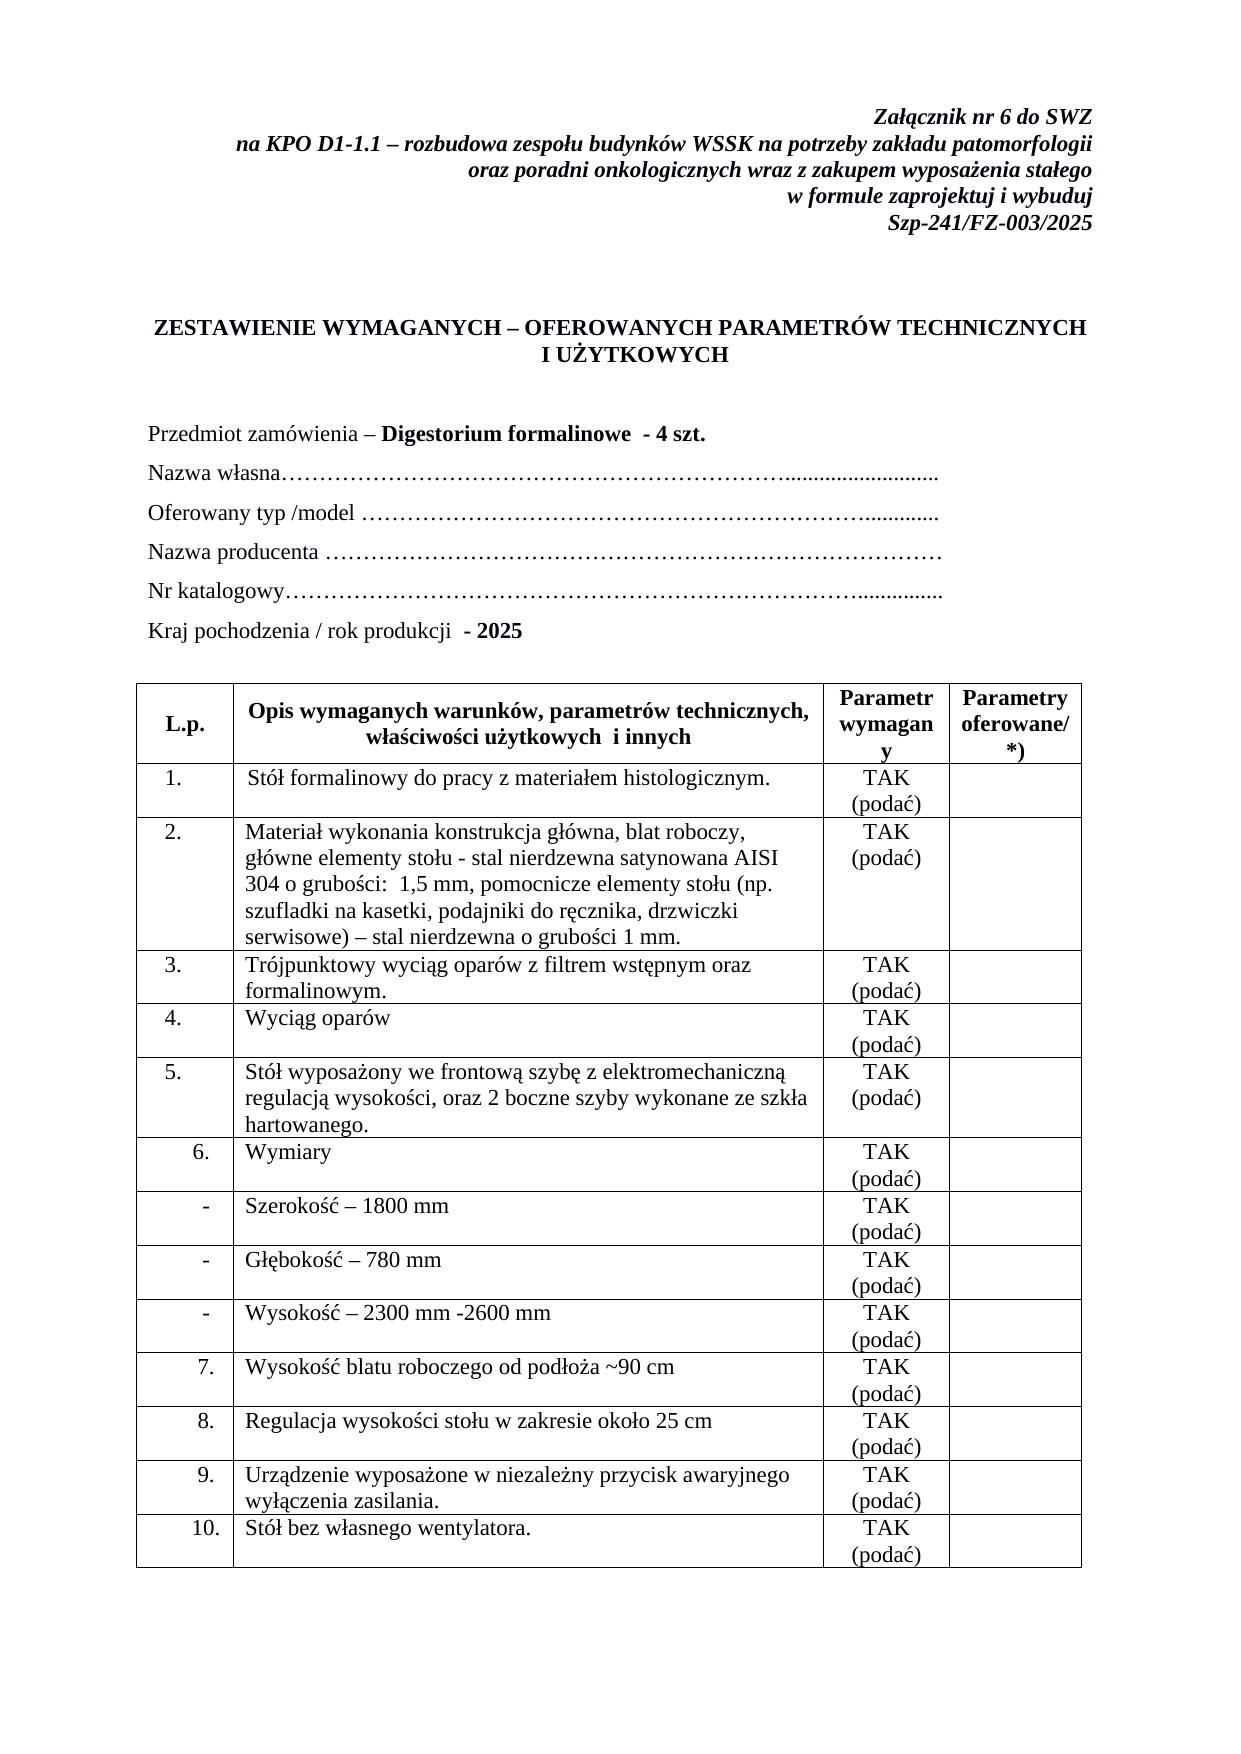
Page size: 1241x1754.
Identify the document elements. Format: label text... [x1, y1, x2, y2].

table_cell [950, 1058, 1081, 1137]
table_cell [950, 1300, 1081, 1352]
text ZESTAWIENIE WYMAGANYCH – OFEROWANYCH PARAMETRÓW TECHNICZNYCH I UŻYTKOWYCH [148, 314, 1093, 367]
table_cell 7. [137, 1353, 233, 1406]
table_cell [950, 1407, 1081, 1460]
text Przedmiot zamówienia – Digestorium formalinowe - 4 szt. [148, 420, 1093, 446]
table_cell 8. [137, 1407, 233, 1460]
table_cell TAK (podać) [824, 1058, 949, 1137]
table_cell Trójpunktowy wyciąg oparów z filtrem wstępnym oraz formalinowym. [234, 951, 823, 1003]
table_cell [950, 764, 1081, 817]
table_cell Materiał wykonania konstrukcja główna, blat roboczy, główne elementy stołu - stal nierdzewna satynowana AISI 304 o grubości: 1,5 mm, pomocnicze elementy stołu (np. szufladki na kasetki, podajniki do ręcznika, drzwiczki serwisowe) – stal nierdzewna o grubości 1 mm. [234, 818, 823, 949]
table_cell - [137, 1246, 233, 1298]
table_cell TAK (podać) [824, 1407, 949, 1460]
table_cell Wyciąg oparów [234, 1004, 823, 1057]
table_cell [950, 1353, 1081, 1406]
table_cell TAK (podać) [824, 1353, 949, 1406]
table_header Parametr wymagany [824, 684, 949, 763]
table_cell 10. [137, 1515, 233, 1567]
table_header L.p. [137, 684, 233, 763]
table_cell TAK (podać) [824, 1461, 949, 1513]
table_cell [137, 1058, 233, 1137]
table_cell 9. [137, 1461, 233, 1513]
text na KPO D1-1.1 – rozbudowa zespołu budynków WSSK na potrzeby zakładu patomorfologii [148, 130, 1093, 156]
table_cell TAK (podać) [824, 1192, 949, 1245]
table_cell [950, 1461, 1081, 1513]
text Załącznik nr 6 do SWZ [148, 103, 1093, 130]
table_cell [950, 1246, 1081, 1298]
text w formule zaprojektuj i wybuduj [148, 182, 1093, 209]
table_cell TAK (podać) [824, 1004, 949, 1057]
table_cell TAK (podać) [824, 818, 949, 949]
table_cell Urządzenie wyposażone w niezależny przycisk awaryjnego wyłączenia zasilania. [234, 1461, 823, 1513]
table_cell - [137, 1300, 233, 1352]
table_cell Wysokość blatu roboczego od podłoża ~90 cm [234, 1353, 823, 1406]
table_cell TAK (podać) [824, 1138, 949, 1191]
table_header Opis wymaganych warunków, parametrów technicznych, właściwości użytkowych i innych [234, 684, 823, 763]
table_cell - [137, 1192, 233, 1245]
table_header Parametry oferowane/ *) [950, 684, 1081, 763]
table_cell [137, 818, 233, 949]
table_cell [950, 1192, 1081, 1245]
table_cell [137, 764, 233, 817]
table_cell [950, 1138, 1081, 1191]
text Nazwa producenta ……………………………………………………………………… [148, 538, 1093, 564]
table_cell Stół wyposażony we frontową szybę z elektromechaniczną regulacją wysokości, oraz 2 boczne szyby wykonane ze szkła hartowanego. [234, 1058, 823, 1137]
table_cell Wymiary [234, 1138, 823, 1191]
table_cell Szerokość – 1800 mm [234, 1192, 823, 1245]
text oraz poradni onkologicznych wraz z zakupem wyposażenia stałego [148, 156, 1093, 182]
table_cell Stół bez własnego wentylatora. [234, 1515, 823, 1567]
table_cell [950, 818, 1081, 949]
table_cell TAK (podać) [824, 1515, 949, 1567]
table_cell TAK (podać) [824, 1300, 949, 1352]
table_cell [137, 951, 233, 1003]
table_cell [950, 1515, 1081, 1567]
table_cell TAK (podać) [824, 951, 949, 1003]
table_cell Głębokość – 780 mm [234, 1246, 823, 1298]
text Nazwa własna…………………………………………………………........................... [148, 459, 1093, 486]
table_cell [950, 951, 1081, 1003]
text Oferowany typ /model …………………………………………………………............. [148, 499, 1093, 525]
table_cell Stół formalinowy do pracy z materiałem histologicznym. [234, 764, 823, 817]
table_cell TAK (podać) [824, 764, 949, 817]
table_cell [137, 1004, 233, 1057]
text Szp-241/FZ-003/2025 [148, 209, 1093, 235]
text Nr katalogowy…………………………………………………………………............... [148, 578, 1093, 604]
table_cell Regulacja wysokości stołu w zakresie około 25 cm [234, 1407, 823, 1460]
table_cell Wysokość – 2300 mm -2600 mm [234, 1300, 823, 1352]
table_cell [137, 1138, 233, 1191]
text Kraj pochodzenia / rok produkcji - 2025 [148, 617, 1093, 643]
table_cell TAK (podać) [824, 1246, 949, 1298]
table_cell [950, 1004, 1081, 1057]
